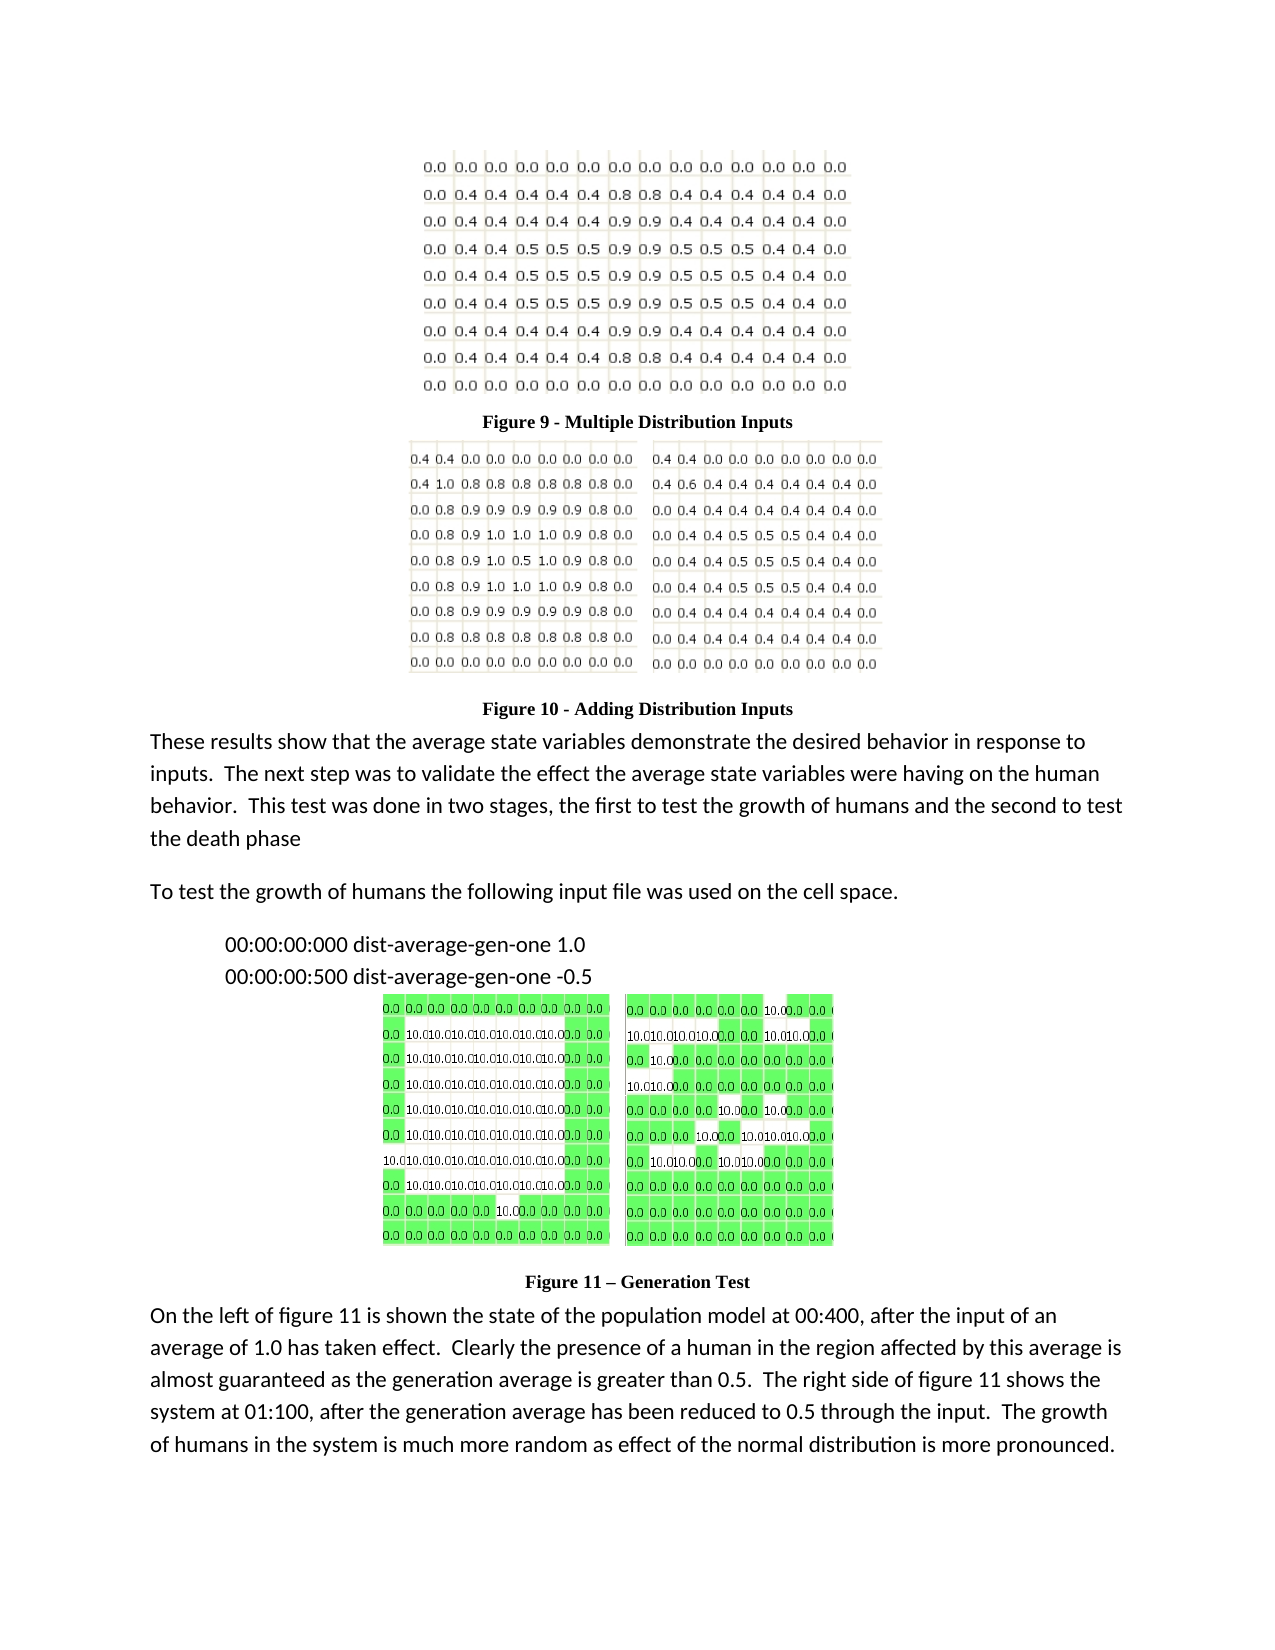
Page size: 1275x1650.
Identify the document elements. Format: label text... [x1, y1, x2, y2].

text Figure 10 - Adding Distribution Inputs [150, 697, 1125, 719]
text Figure 11 – Generation Test [150, 1271, 1125, 1293]
text To test the growth of humans the following input file was used on the cell space. [150, 877, 1125, 905]
text 00:00:00:000 dist-average-gen-one 1.0 [225, 930, 1125, 958]
text On the left of figure 11 is shown the state of the population model at 00:400, after the input of an average of 1.0 has taken effect. Clearly the presence of a human in the region affected by this average is almost guaranteed as the generation average is greater than 0.5. The right side of figure 11 shows the system at 01:100, after the generation average has been reduced to 0.5 through the input. The growth of humans in the system is much more random as effect of the normal distribution is more pronounced. [150, 1301, 1125, 1458]
picture [652, 440, 883, 673]
picture [423, 150, 852, 394]
picture [625, 994, 834, 1246]
picture [382, 994, 610, 1246]
picture [408, 440, 638, 673]
text 00:00:00:500 dist-average-gen-one -0.5 [225, 962, 1125, 990]
text Figure 9 - Multiple Distribution Inputs [150, 411, 1125, 432]
text These results show that the average state variables demonstrate the desired behavior in response to inputs. The next step was to validate the effect the average state variables were having on the human behavior. This test was done in two stages, the first to test the growth of humans and the second to test the death phase [150, 727, 1125, 852]
